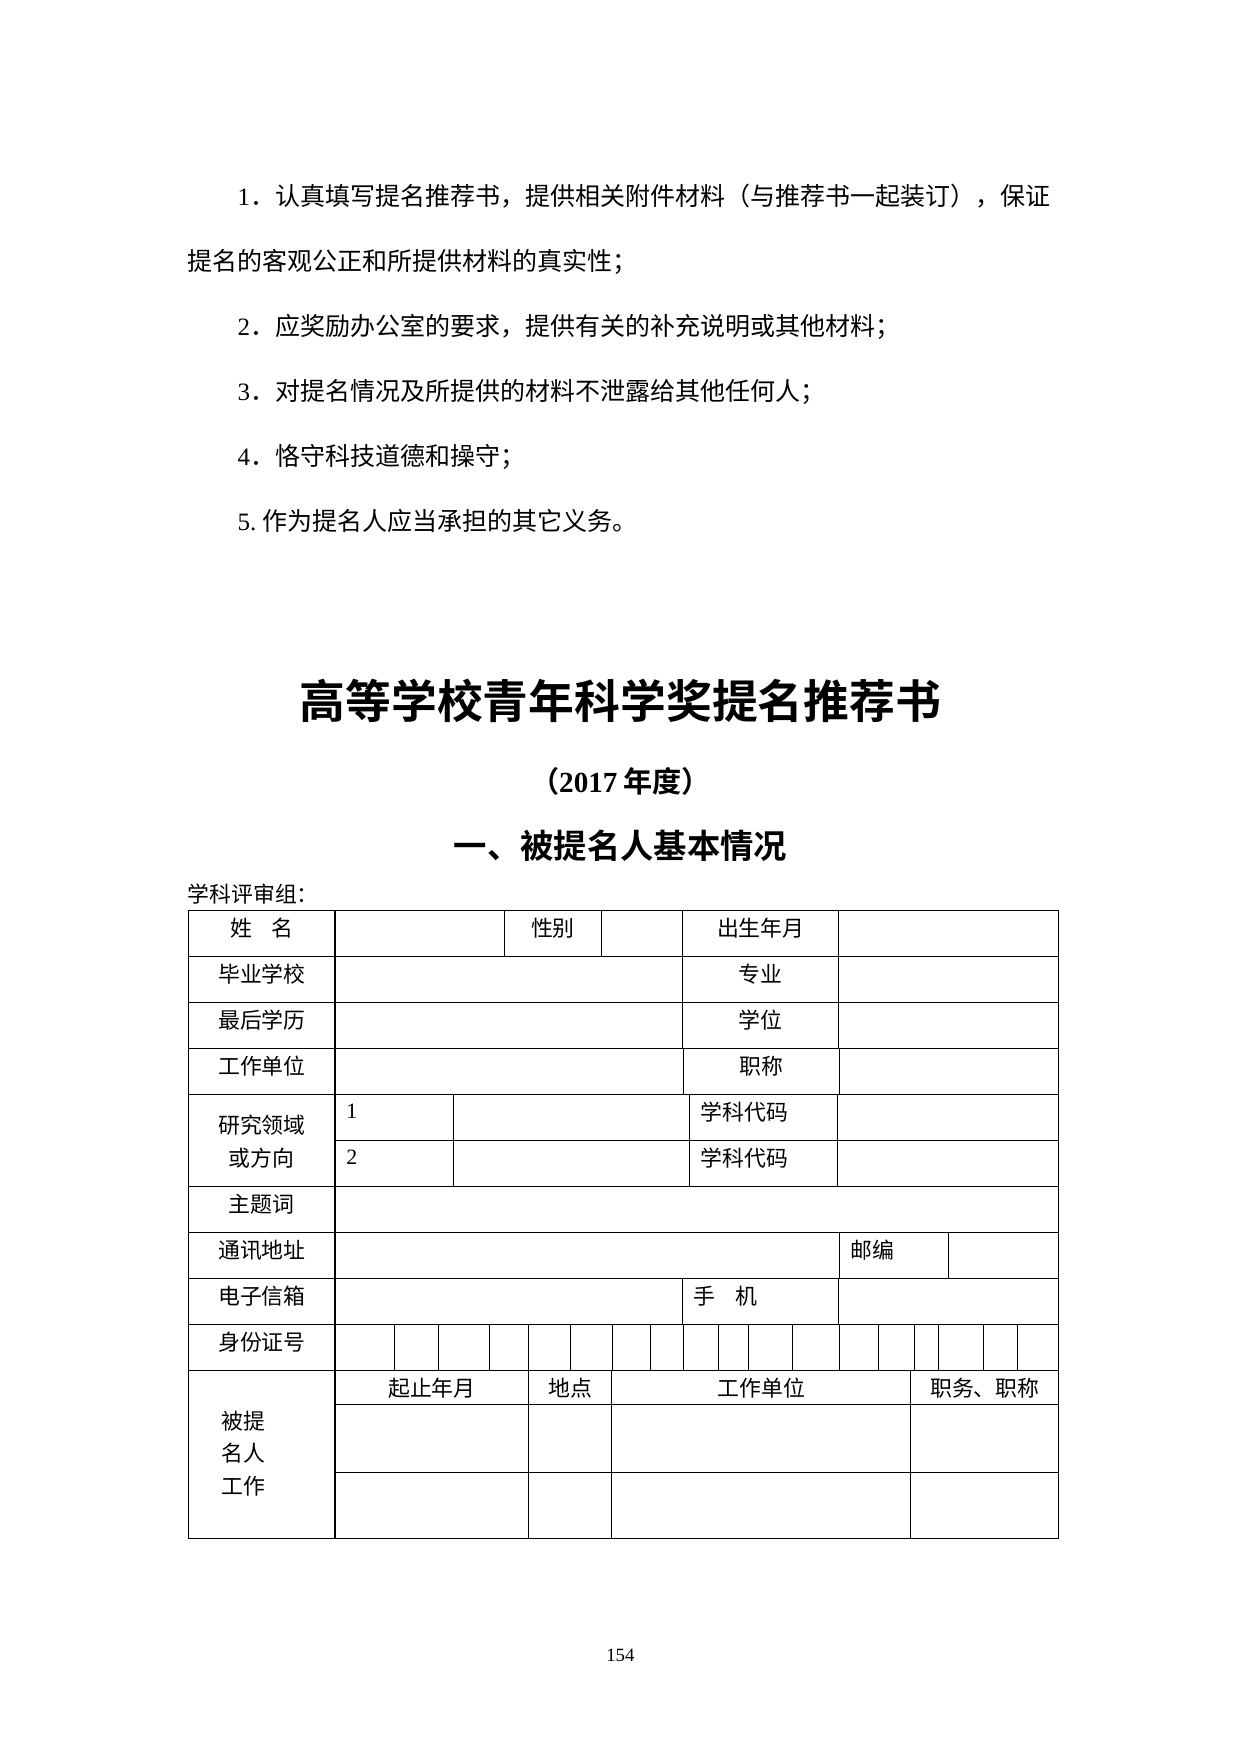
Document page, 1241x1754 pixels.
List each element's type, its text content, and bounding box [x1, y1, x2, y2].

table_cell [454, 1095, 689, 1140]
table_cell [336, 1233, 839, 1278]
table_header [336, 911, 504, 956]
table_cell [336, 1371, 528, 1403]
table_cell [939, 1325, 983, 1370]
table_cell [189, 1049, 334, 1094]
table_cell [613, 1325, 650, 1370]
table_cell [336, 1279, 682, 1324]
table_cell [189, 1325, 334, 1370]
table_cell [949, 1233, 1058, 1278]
text 5. 作为提名人应当承担的其它义务。 [187, 487, 1053, 552]
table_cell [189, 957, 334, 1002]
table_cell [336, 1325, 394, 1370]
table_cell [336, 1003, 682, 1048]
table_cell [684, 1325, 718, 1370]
subtitle 一、被提名人基本情况 [187, 812, 1053, 877]
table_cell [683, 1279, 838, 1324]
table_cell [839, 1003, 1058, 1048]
text 学科评审组： [187, 877, 1053, 909]
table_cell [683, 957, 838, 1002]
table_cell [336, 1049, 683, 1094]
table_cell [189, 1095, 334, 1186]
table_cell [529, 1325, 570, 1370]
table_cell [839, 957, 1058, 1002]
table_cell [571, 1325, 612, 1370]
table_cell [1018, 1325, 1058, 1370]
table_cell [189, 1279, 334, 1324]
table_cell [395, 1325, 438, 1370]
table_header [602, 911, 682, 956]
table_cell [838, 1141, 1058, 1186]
subtitle （2017年度） [187, 747, 1053, 812]
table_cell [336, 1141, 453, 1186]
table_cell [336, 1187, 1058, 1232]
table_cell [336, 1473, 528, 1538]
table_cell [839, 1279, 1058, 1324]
text 4．恪守科技道德和操守； [187, 422, 1053, 487]
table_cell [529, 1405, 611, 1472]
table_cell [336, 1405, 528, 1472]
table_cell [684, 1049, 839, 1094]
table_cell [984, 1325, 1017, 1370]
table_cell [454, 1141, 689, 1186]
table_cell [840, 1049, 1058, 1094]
text 1．认真填写提名推荐书，提供相关附件材料（与推荐书一起装订），保证提名的客观公正和所提供材料的真实性； [187, 162, 1053, 292]
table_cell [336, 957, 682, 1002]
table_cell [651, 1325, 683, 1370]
subtitle 高等学校青年科学奖提名推荐书 [187, 649, 1053, 747]
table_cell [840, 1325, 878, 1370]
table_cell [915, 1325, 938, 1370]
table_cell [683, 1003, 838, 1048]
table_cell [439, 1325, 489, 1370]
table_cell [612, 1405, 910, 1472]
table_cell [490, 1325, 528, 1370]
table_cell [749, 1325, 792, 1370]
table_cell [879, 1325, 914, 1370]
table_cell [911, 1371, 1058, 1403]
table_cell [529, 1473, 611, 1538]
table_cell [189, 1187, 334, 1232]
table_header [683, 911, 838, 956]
text 2．应奖励办公室的要求，提供有关的补充说明或其他材料； [187, 292, 1053, 357]
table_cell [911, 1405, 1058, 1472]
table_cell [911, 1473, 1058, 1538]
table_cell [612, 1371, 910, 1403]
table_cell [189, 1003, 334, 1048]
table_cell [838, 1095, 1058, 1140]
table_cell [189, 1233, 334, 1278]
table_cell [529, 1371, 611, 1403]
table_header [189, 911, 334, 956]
text 3．对提名情况及所提供的材料不泄露给其他任何人； [187, 357, 1053, 422]
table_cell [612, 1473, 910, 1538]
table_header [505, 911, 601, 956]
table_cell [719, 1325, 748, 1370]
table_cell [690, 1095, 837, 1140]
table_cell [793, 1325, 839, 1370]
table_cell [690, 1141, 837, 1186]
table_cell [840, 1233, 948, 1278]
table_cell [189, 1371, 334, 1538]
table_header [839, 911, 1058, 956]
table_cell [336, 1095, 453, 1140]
